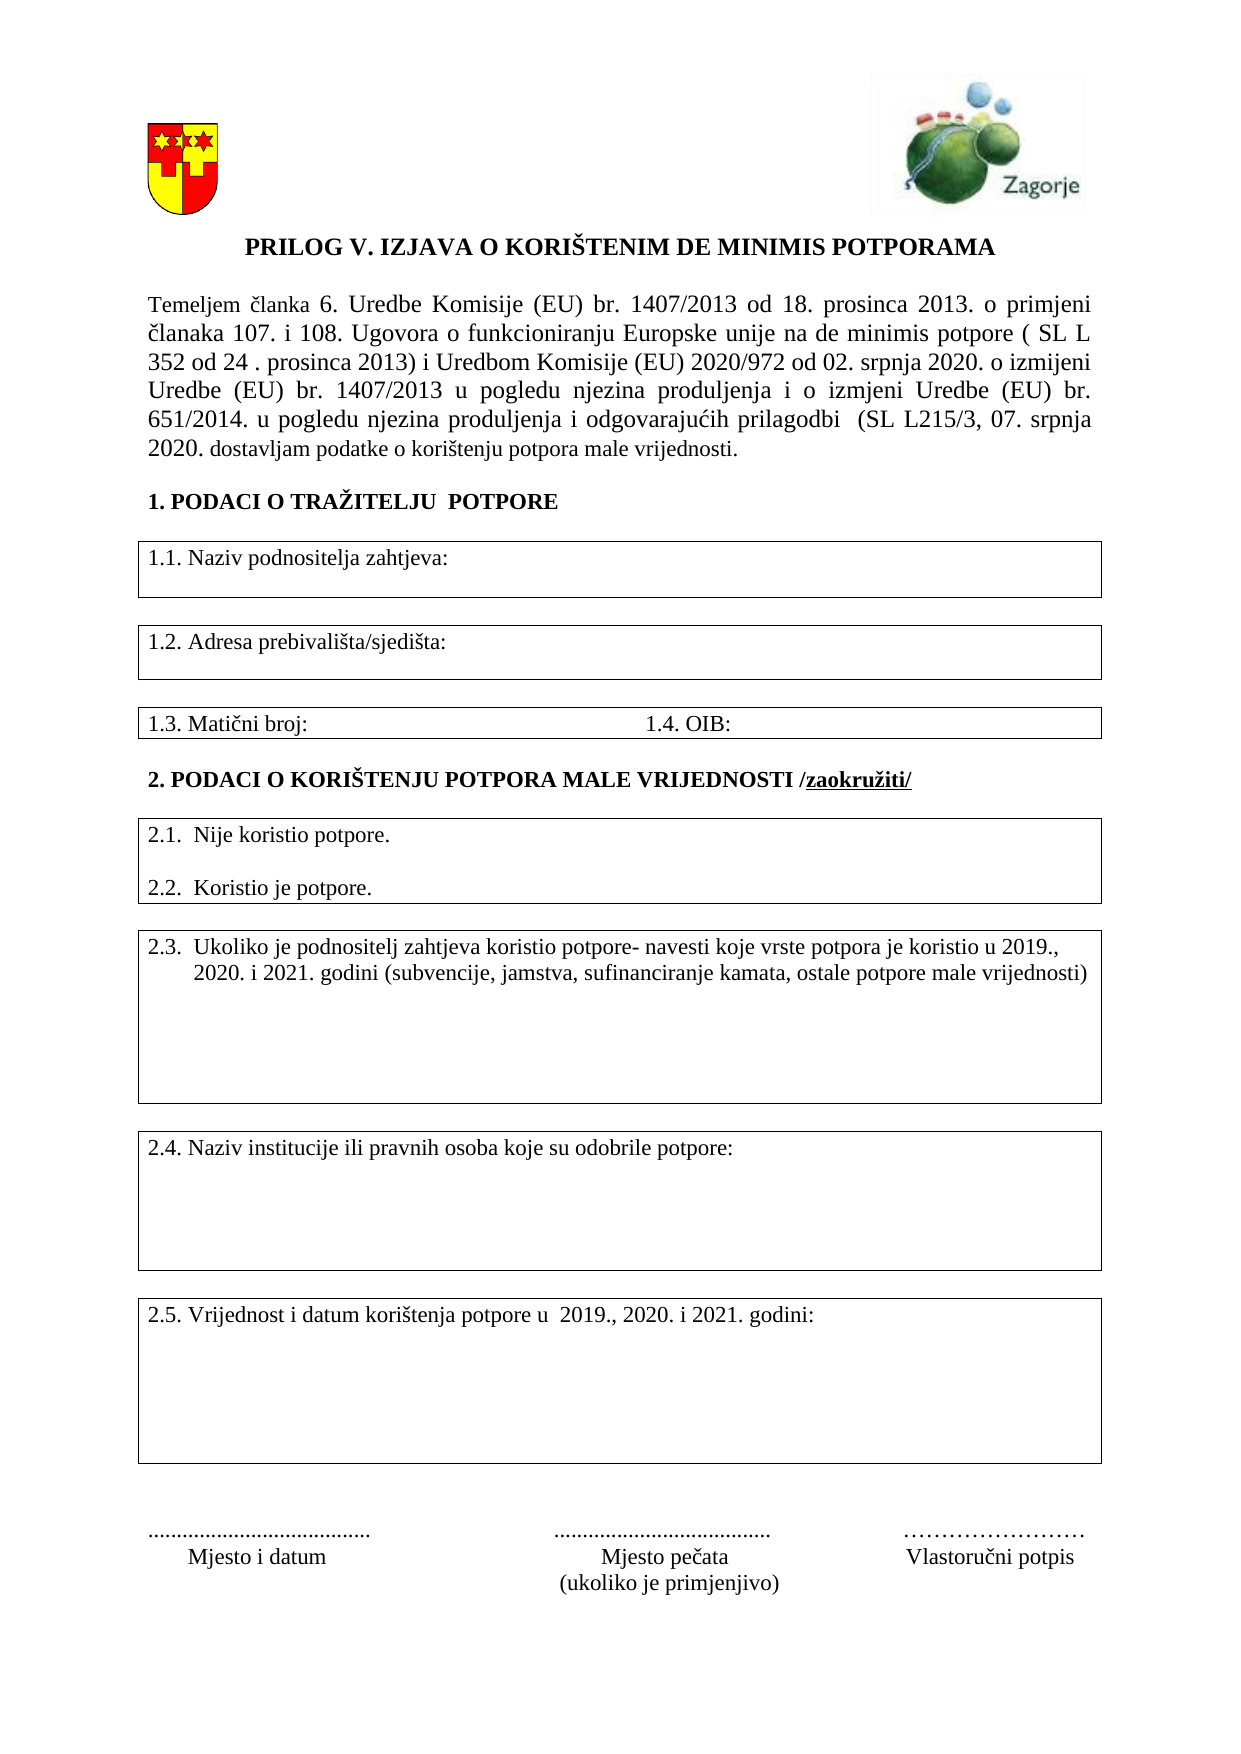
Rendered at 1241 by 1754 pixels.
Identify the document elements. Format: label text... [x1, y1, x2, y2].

text (ukoliko je primjenjivo) [148, 1569, 1093, 1596]
text 2.4. Naziv institucije ili pravnih osoba koje su odobrile potpore: [139, 1132, 1101, 1160]
text 2.2. Koristio je potpore. [139, 871, 1101, 903]
picture [869, 73, 1087, 215]
text 2.5. Vrijednost i datum korištenja potpore u 2019., 2020. i 2021. godini: [139, 1299, 1101, 1327]
text Mjesto i datum Mjesto pečata Vlastoručni potpis [148, 1543, 1093, 1569]
text 2.3. Ukoliko je podnositelj zahtjeva koristio potpore- navesti koje vrste potpora je koristio u 2019., 2020. i 2021. godini (subvencije, jamstva, sufinanciranje kamata, ostale potpore male vrijednosti) [139, 931, 1101, 986]
text Temeljem članka 6. Uredbe Komisije (EU) br. 1407/2013 оd 18. prosinca 2013. o primjeni članaka 107. i 108. Ugovora o funkcioniranju Europske unije na de minimis potpore ( SL L 352 od 24 . prosinca 2013) i Uredbom Komisije (EU) 2020/972 od 02. srpnja 2020. o izmijeni Uredbe (EU) br. 1407/2013 u pogledu njezina produljenja i o izmjeni Uredbe (EU) br. 651/2014. u pogledu njezina produljenja i odgovarajućih prilagodbi (SL L215/3, 07. srpnja 2020. dostavljam podatke o korištenju potpora male vrijednosti. [148, 289, 1093, 462]
text 1.3. Matični broj: 1.4. OIB: [139, 708, 1101, 738]
picture [147, 123, 218, 215]
text 1. PODACI O TRAŽITELJU POTPORE [148, 488, 1093, 514]
text 1.1. Naziv podnositelja zahtjeva: [139, 542, 1101, 597]
text 2. PODACI O KORIŠTENJU POTPORA MALE VRIJEDNOSTI /zaokružiti/ [148, 766, 1093, 792]
text 2.1. Nije koristio potpore. [139, 819, 1101, 848]
text ....................................... ...................................... …………………… [148, 1517, 1093, 1543]
text 1.2. Adresa prebivališta/sjedišta: [139, 626, 1101, 679]
